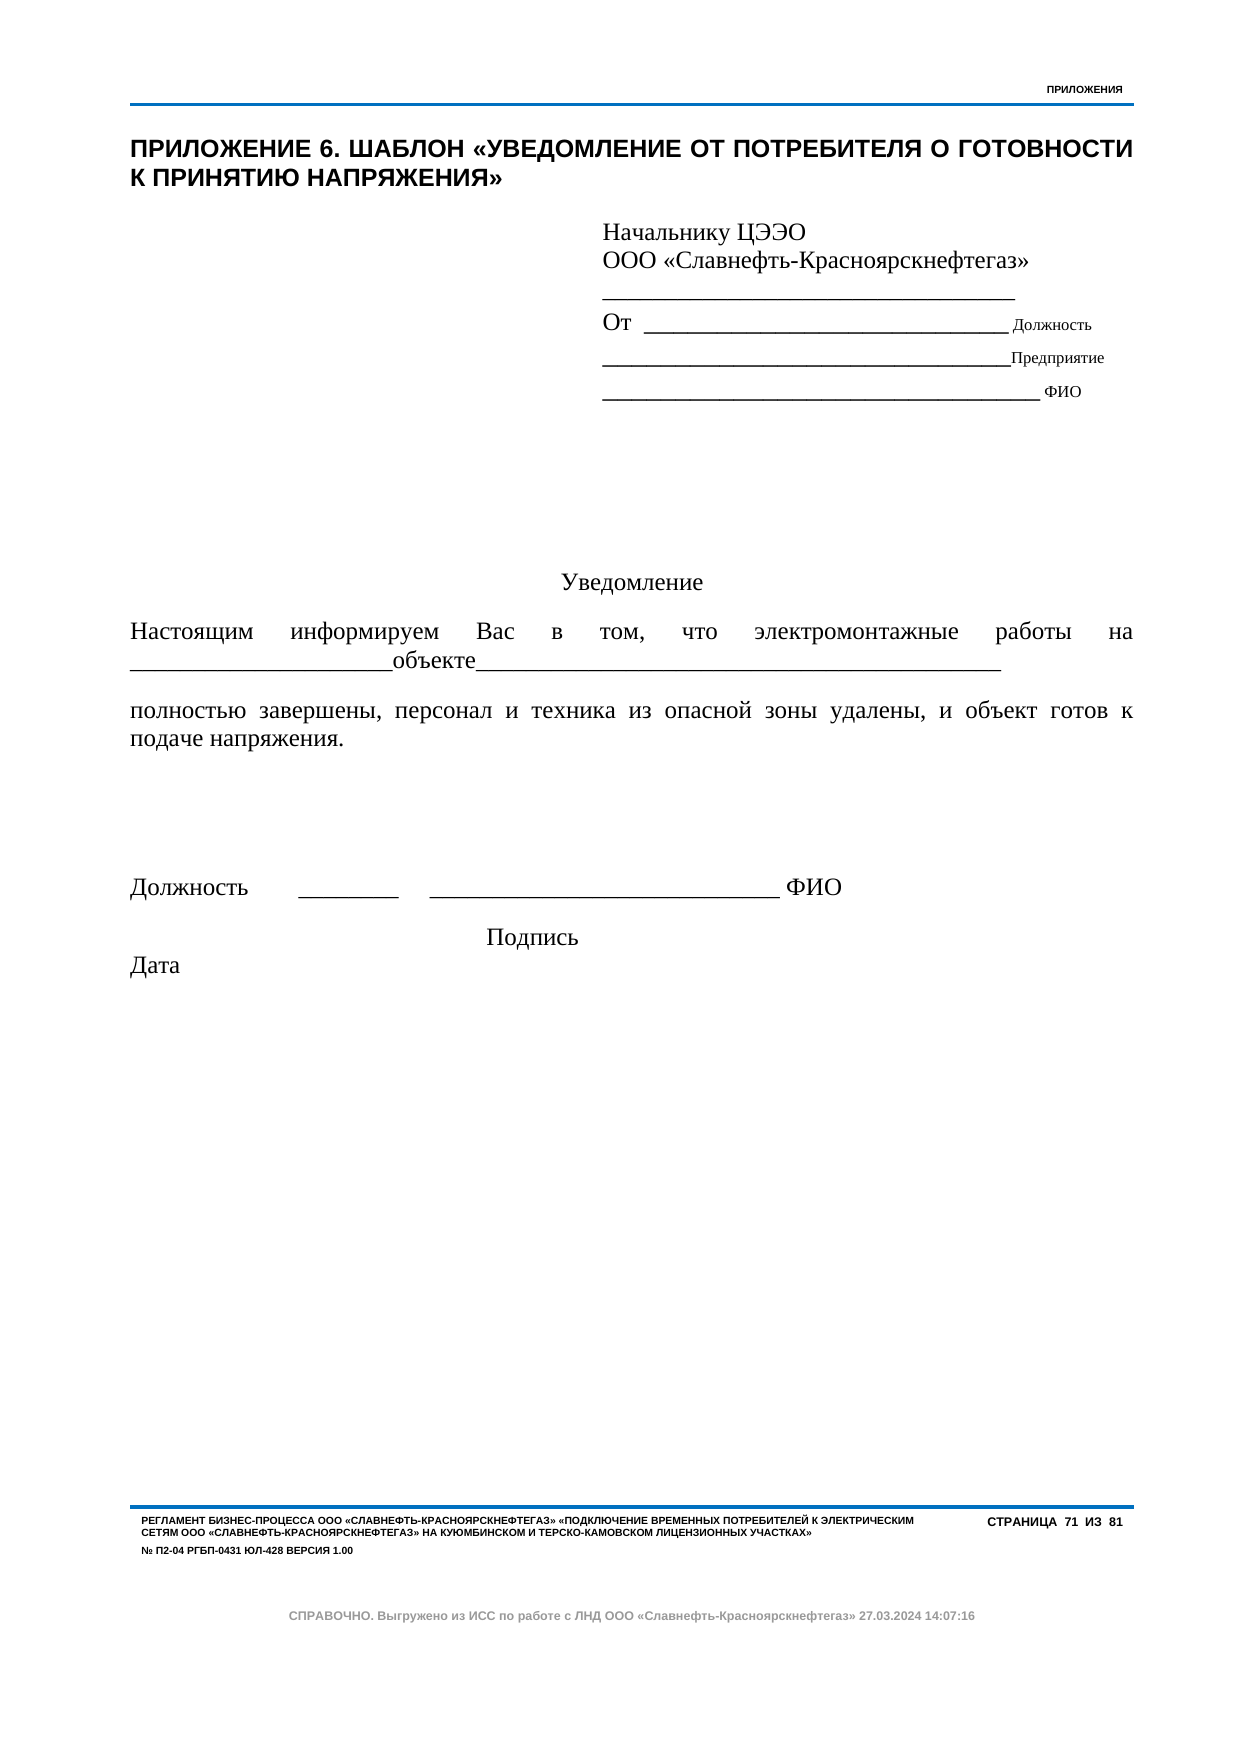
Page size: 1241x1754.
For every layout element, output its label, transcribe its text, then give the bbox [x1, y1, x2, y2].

text Настоящим информируем Вас в том, что электромонтажные работы на _____________________объекте__________________________________________ [130, 616, 1134, 674]
text Должность ________ ____________________________ ФИО [130, 872, 1134, 901]
subtitle ПРИЛОЖЕНИЕ 6. ШАБЛОН «УВЕДОМЛЕНИЕ ОТ ПОТРЕБИТЕЛЯ О ГОТОВНОСТИ К ПРИНЯТИЮ НАПРЯЖЕНИЯ» [130, 134, 1134, 192]
text От _________________________ Должность [602, 303, 1134, 337]
text _________________________________ [602, 274, 1134, 303]
text ______________________________ ФИО [602, 370, 1134, 404]
text Подпись Дата [130, 922, 1134, 979]
text Уведомление [130, 567, 1134, 596]
text полностью завершены, персонал и техника из опасной зоны удалены, и объект готов к подаче напряжения. [130, 695, 1134, 752]
text ООО «Славнефть-Красноярскнефтегаз» [602, 246, 1134, 274]
text ____________________________Предприятие [602, 337, 1134, 370]
text Начальнику ЦЭЭО [602, 217, 1134, 246]
